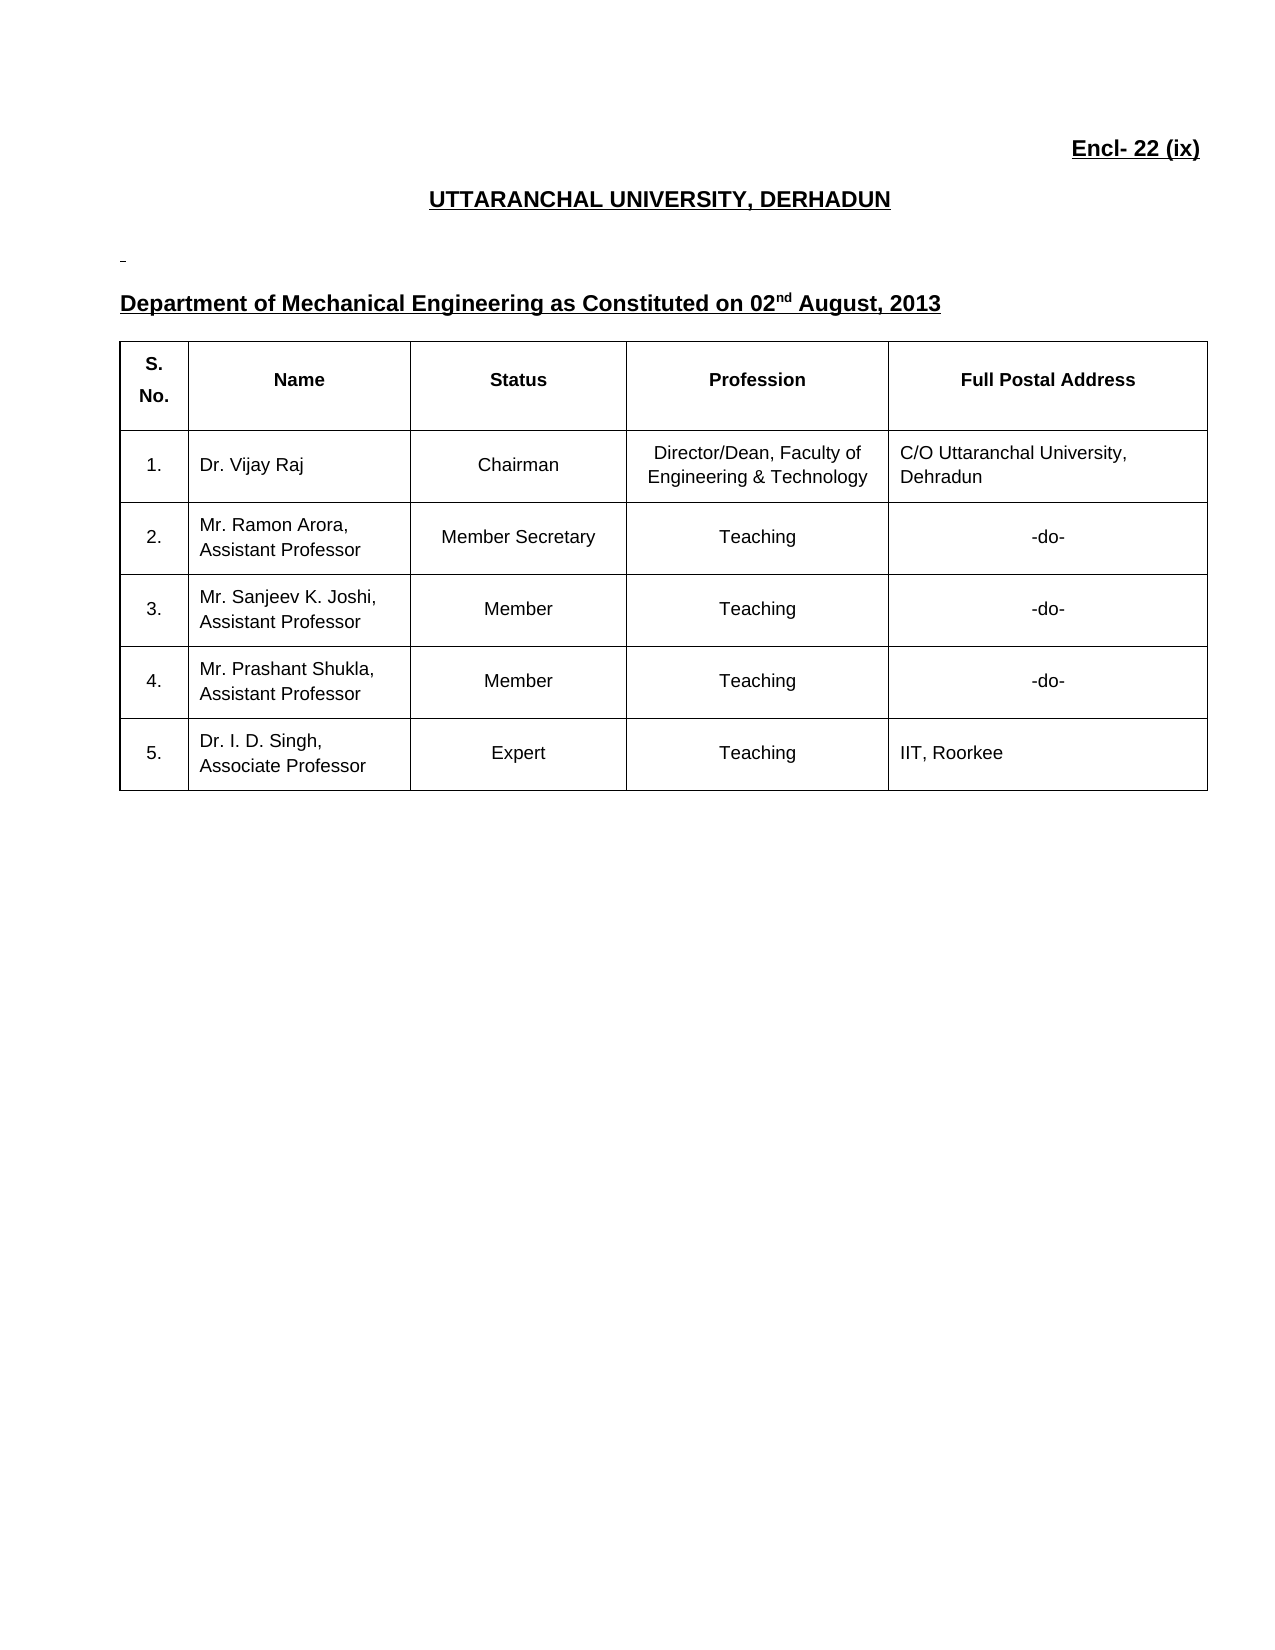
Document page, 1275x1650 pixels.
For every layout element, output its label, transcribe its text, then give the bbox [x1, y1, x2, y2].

table_cell Director/Dean, Faculty of Engineering & Technology [627, 431, 888, 502]
table_cell -do- [889, 575, 1207, 646]
table_cell Dr. I. D. Singh, Associate Professor [189, 719, 410, 790]
table_cell Mr. Sanjeev K. Joshi, Assistant Professor [189, 575, 410, 646]
text Department of Mechanical Engineering as Constituted on 02nd August, 2013 [120, 290, 1200, 316]
table_cell Member Secretary [411, 503, 626, 574]
text UTTARANCHAL UNIVERSITY, DERHADUN [120, 186, 1200, 212]
table_header Status [411, 342, 626, 430]
table_cell 3. [121, 575, 188, 646]
table_cell Mr. Ramon Arora, Assistant Professor [189, 503, 410, 574]
table_cell 5. [121, 719, 188, 790]
table_header S. No. [121, 342, 188, 430]
table_header Full Postal Address [889, 342, 1207, 430]
table_cell Chairman [411, 431, 626, 502]
table_cell Expert [411, 719, 626, 790]
table_header Name [189, 342, 410, 430]
table_cell Teaching [627, 647, 888, 718]
table_cell Mr. Prashant Shukla, Assistant Professor [189, 647, 410, 718]
table_cell 4. [121, 647, 188, 718]
table_cell Dr. Vijay Raj [189, 431, 410, 502]
table_cell -do- [889, 503, 1207, 574]
table_cell IIT, Roorkee [889, 719, 1207, 790]
table_cell Member [411, 575, 626, 646]
table_cell Teaching [627, 719, 888, 790]
table_cell 2. [121, 503, 188, 574]
table_cell Member [411, 647, 626, 718]
table_cell 1. [121, 431, 188, 502]
table_cell Teaching [627, 503, 888, 574]
text Encl- 22 (ix) [120, 135, 1200, 161]
table_cell C/O Uttaranchal University, Dehradun [889, 431, 1207, 502]
table_cell -do- [889, 647, 1207, 718]
table_header Profession [627, 342, 888, 430]
table_cell Teaching [627, 575, 888, 646]
